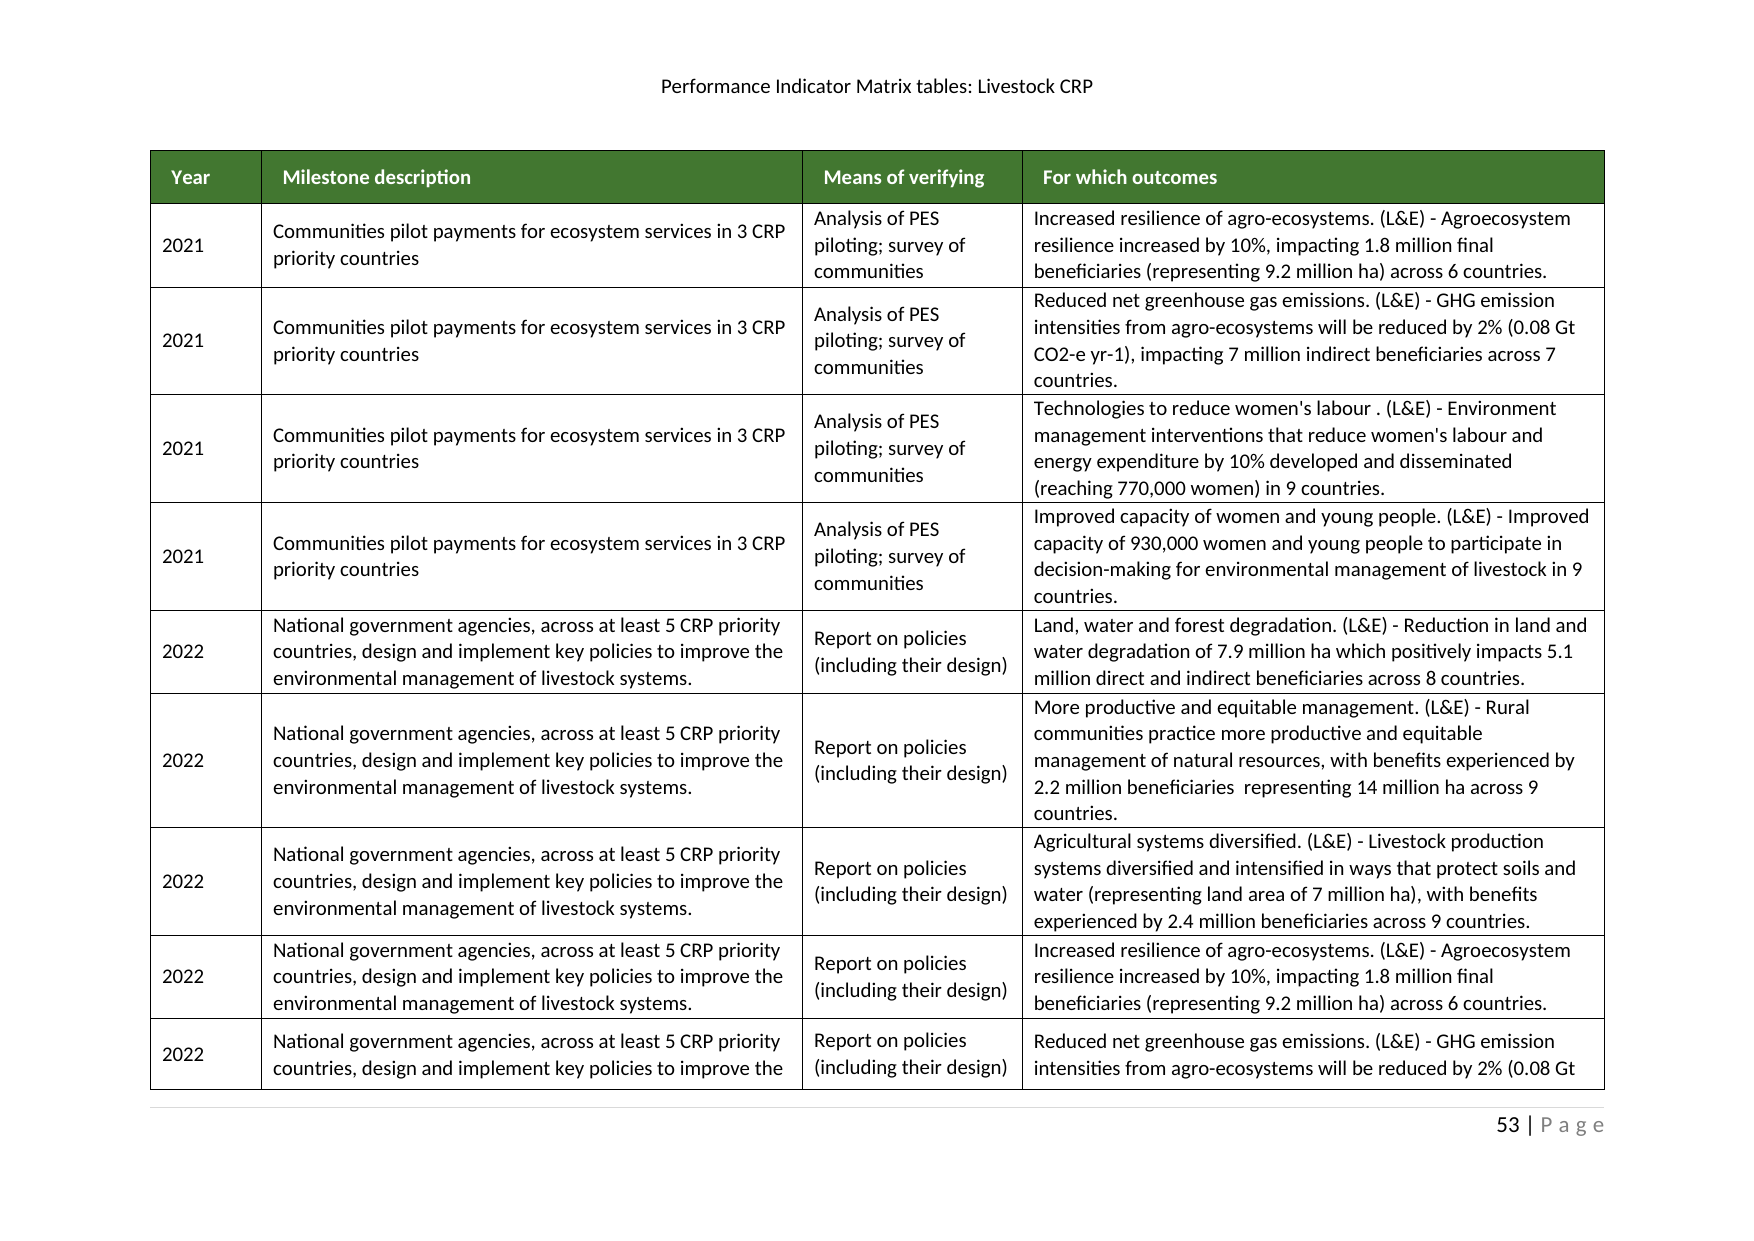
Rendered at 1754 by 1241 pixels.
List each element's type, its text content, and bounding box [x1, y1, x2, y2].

table_header Year [151, 151, 261, 203]
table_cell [803, 1019, 1022, 1089]
table_cell Report on policies (including their design) [803, 611, 1022, 693]
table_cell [262, 1019, 802, 1089]
table_cell Analysis of PES piloting; survey of communities [803, 288, 1022, 394]
table_cell 2022 [151, 828, 261, 935]
table_cell Land, water and forest degradation. (L&E) - Reduction in land and water degradation of 7.9 million ha which positively impacts 5.1 million direct and indirect beneficiaries across 8 countries. [1023, 611, 1604, 693]
table_header Means of verifying [803, 151, 1022, 203]
table_cell 2021 [151, 503, 261, 610]
table_header Milestone description [262, 151, 802, 203]
table_cell Increased resilience of agro-ecosystems. (L&E) - Agroecosystem resilience increased by 10%, impacting 1.8 million final beneficiaries (representing 9.2 million ha) across 6 countries. [1023, 204, 1604, 287]
table_cell 2021 [151, 288, 261, 394]
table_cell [262, 204, 802, 287]
table_cell 2022 [151, 936, 261, 1018]
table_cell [803, 204, 1022, 287]
table_cell Report on policies (including their design) [803, 936, 1022, 1018]
table_cell Increased resilience of agro-ecosystems. (L&E) - Agroecosystem resilience increased by 10%, impacting 1.8 million final beneficiaries (representing 9.2 million ha) across 6 countries. [1023, 936, 1604, 1018]
table_cell 2022 [151, 611, 261, 693]
table_cell Communities pilot payments for ecosystem services in 3 CRP priority countries [262, 288, 802, 394]
table_cell More productive and equitable management. (L&E) - Rural communities practice more productive and equitable management of natural resources, with benefits experienced by 2.2 million beneficiaries representing 14 million ha across 9 countries. [1023, 694, 1604, 827]
table_cell Communities pilot payments for ecosystem services in 3 CRP priority countries [262, 395, 802, 502]
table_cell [1023, 1019, 1604, 1089]
table_cell Report on policies (including their design) [803, 828, 1022, 935]
table_cell 2022 [151, 1019, 261, 1089]
table_cell Improved capacity of women and young people. (L&E) - Improved capacity of 930,000 women and young people to participate in decision-making for environmental management of livestock in 9 countries. [1023, 503, 1604, 610]
table_cell 2022 [151, 694, 261, 827]
table_cell Report on policies (including their design) [803, 694, 1022, 827]
table_cell Communities pilot payments for ecosystem services in 3 CRP priority countries [262, 503, 802, 610]
table_cell 2021 [151, 204, 261, 287]
table_cell Analysis of PES piloting; survey of communities [803, 395, 1022, 502]
table_cell Technologies to reduce women's labour . (L&E) - Environment management interventions that reduce women's labour and energy expenditure by 10% developed and disseminated (reaching 770,000 women) in 9 countries. [1023, 395, 1604, 502]
table_cell 2021 [151, 395, 261, 502]
table_cell Agricultural systems diversified. (L&E) - Livestock production systems diversified and intensified in ways that protect soils and water (representing land area of 7 million ha), with benefits experienced by 2.4 million beneficiaries across 9 countries. [1023, 828, 1604, 935]
table_header For which outcomes [1023, 151, 1604, 203]
table_cell Analysis of PES piloting; survey of communities [803, 503, 1022, 610]
